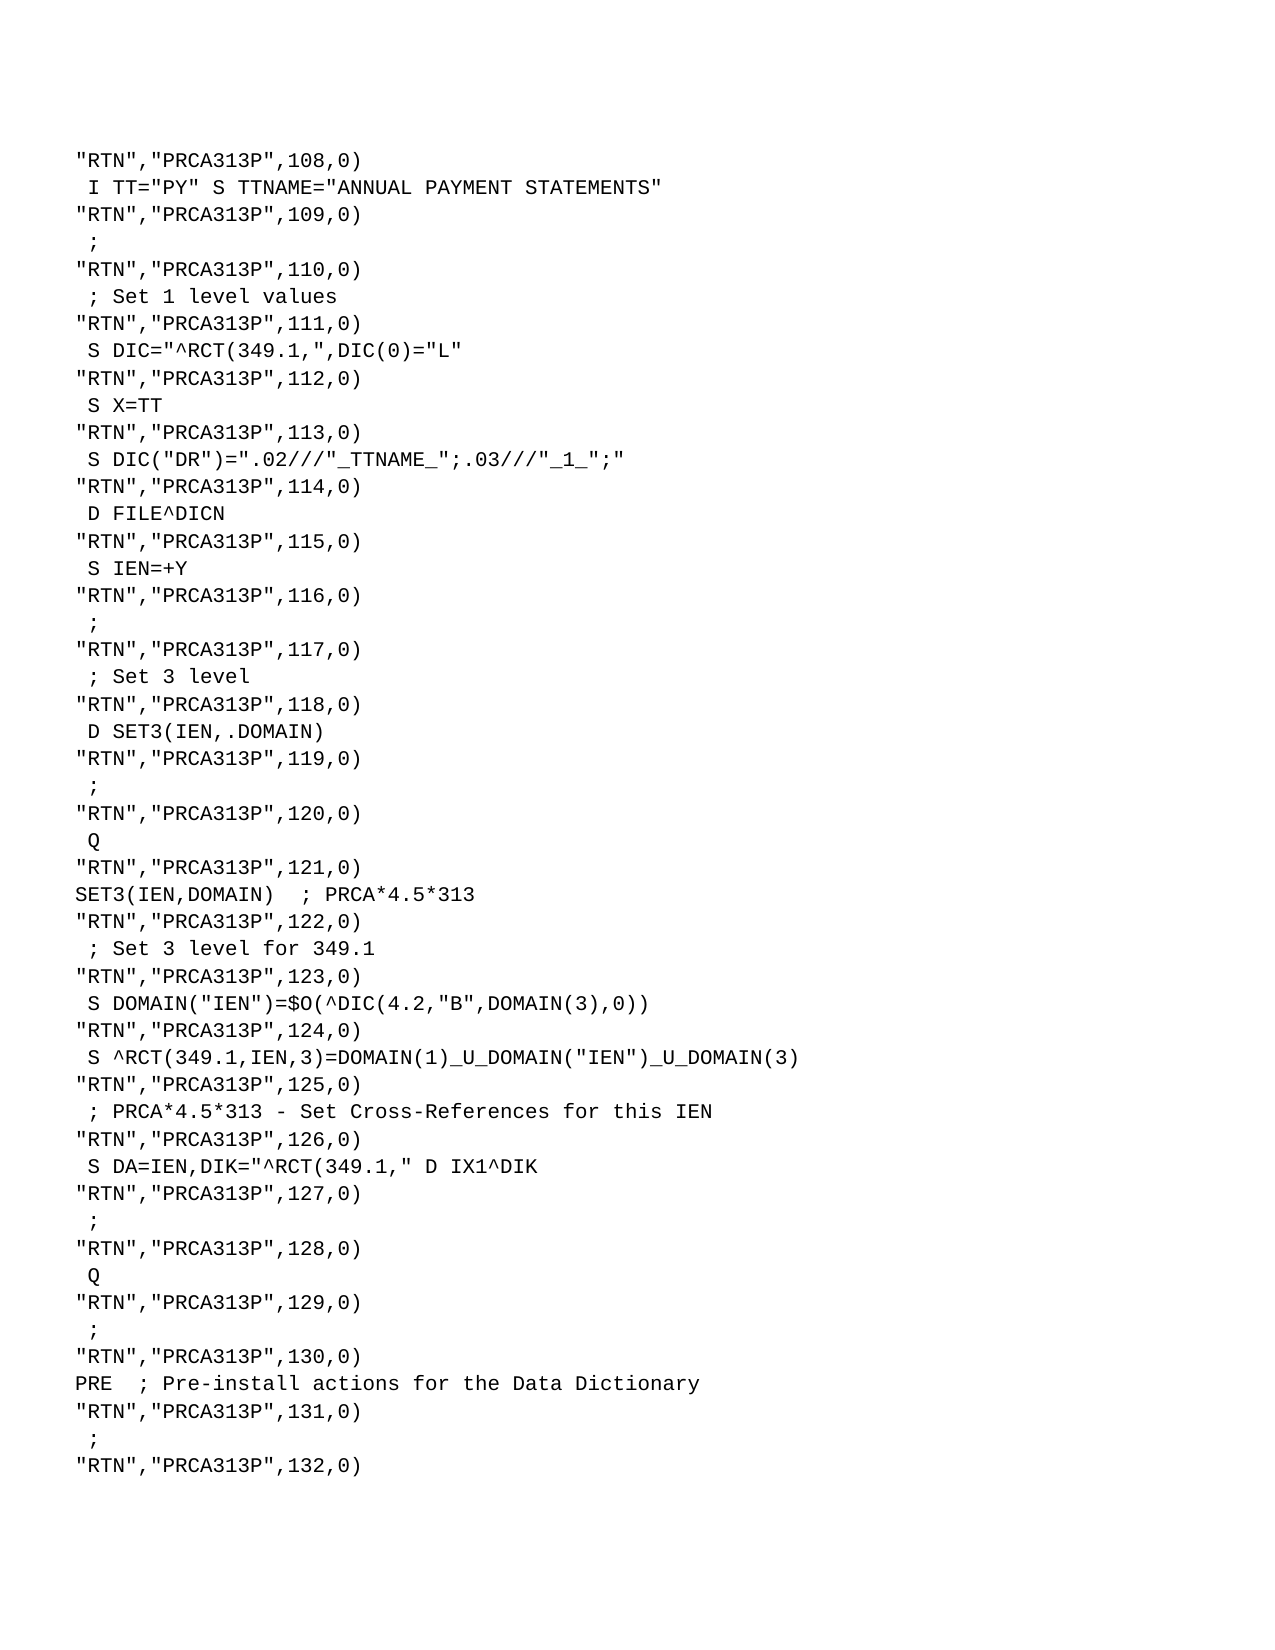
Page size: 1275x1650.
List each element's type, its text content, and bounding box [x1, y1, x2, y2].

text ; Set 3 level [75, 667, 1200, 690]
text "RTN","PRCA313P",129,0) [75, 1292, 1200, 1316]
text "RTN","PRCA313P",117,0) [75, 639, 1200, 663]
text ; [75, 232, 1200, 255]
text S DIC("DR")=".02///"_TTNAME_";.03///"_1_";" [75, 449, 1200, 473]
text I TT="PY" S TTNAME="ANNUAL PAYMENT STATEMENTS" [75, 177, 1200, 201]
text "RTN","PRCA313P",121,0) [75, 857, 1200, 881]
text ; [75, 1210, 1200, 1234]
text "RTN","PRCA313P",132,0) [75, 1455, 1200, 1479]
text "RTN","PRCA313P",108,0) [75, 150, 1200, 174]
text S DOMAIN("IEN")=$O(^DIC(4.2,"B",DOMAIN(3),0)) [75, 993, 1200, 1016]
text "RTN","PRCA313P",112,0) [75, 367, 1200, 391]
text "RTN","PRCA313P",113,0) [75, 422, 1200, 446]
text "RTN","PRCA313P",125,0) [75, 1074, 1200, 1098]
text "RTN","PRCA313P",114,0) [75, 476, 1200, 500]
text S X=TT [75, 395, 1200, 418]
text Q [75, 830, 1200, 853]
text "RTN","PRCA313P",109,0) [75, 204, 1200, 228]
text ; PRCA*4.5*313 - Set Cross-References for this IEN [75, 1102, 1200, 1125]
text "RTN","PRCA313P",128,0) [75, 1237, 1200, 1261]
text S DA=IEN,DIK="^RCT(349.1," D IX1^DIK [75, 1156, 1200, 1179]
text "RTN","PRCA313P",110,0) [75, 259, 1200, 282]
text ; [75, 1428, 1200, 1451]
text "RTN","PRCA313P",126,0) [75, 1129, 1200, 1152]
text "RTN","PRCA313P",124,0) [75, 1020, 1200, 1044]
text "RTN","PRCA313P",127,0) [75, 1183, 1200, 1207]
text ; [75, 612, 1200, 636]
text ; Set 3 level for 349.1 [75, 938, 1200, 962]
text "RTN","PRCA313P",123,0) [75, 966, 1200, 989]
text "RTN","PRCA313P",120,0) [75, 802, 1200, 826]
text "RTN","PRCA313P",131,0) [75, 1401, 1200, 1424]
text ; [75, 1319, 1200, 1343]
text "RTN","PRCA313P",111,0) [75, 313, 1200, 337]
text D FILE^DICN [75, 503, 1200, 527]
text PRE ; Pre-install actions for the Data Dictionary [75, 1373, 1200, 1397]
text "RTN","PRCA313P",130,0) [75, 1346, 1200, 1370]
text Q [75, 1265, 1200, 1288]
text "RTN","PRCA313P",118,0) [75, 694, 1200, 717]
text S IEN=+Y [75, 558, 1200, 581]
text D SET3(IEN,.DOMAIN) [75, 721, 1200, 744]
text "RTN","PRCA313P",115,0) [75, 531, 1200, 554]
text ; [75, 775, 1200, 799]
text S ^RCT(349.1,IEN,3)=DOMAIN(1)_U_DOMAIN("IEN")_U_DOMAIN(3) [75, 1047, 1200, 1071]
text "RTN","PRCA313P",116,0) [75, 585, 1200, 609]
text "RTN","PRCA313P",122,0) [75, 911, 1200, 935]
text S DIC="^RCT(349.1,",DIC(0)="L" [75, 340, 1200, 364]
text SET3(IEN,DOMAIN) ; PRCA*4.5*313 [75, 884, 1200, 908]
text ; Set 1 level values [75, 286, 1200, 309]
text "RTN","PRCA313P",119,0) [75, 748, 1200, 772]
